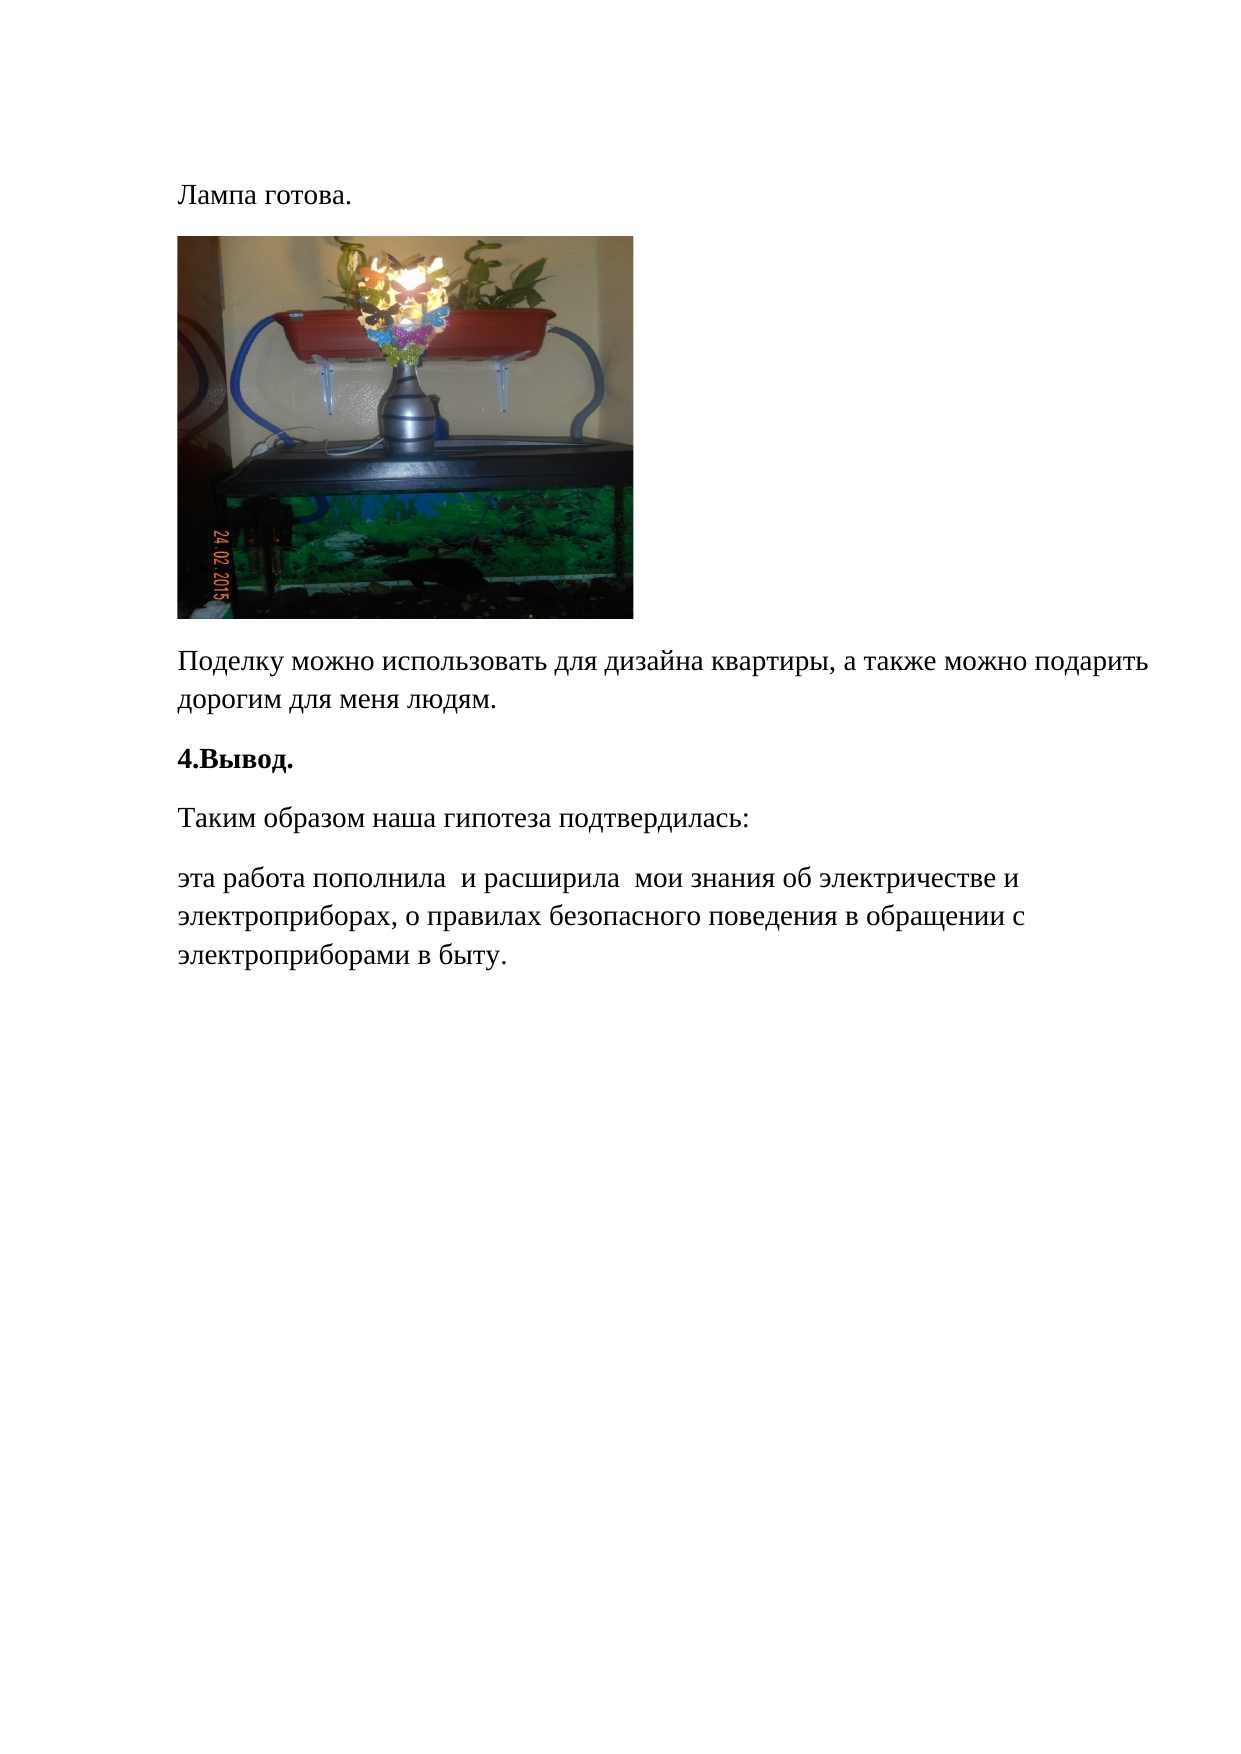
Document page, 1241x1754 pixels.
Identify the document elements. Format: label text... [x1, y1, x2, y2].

picture [177, 236, 634, 619]
text Лампа готова. [177, 177, 1152, 211]
text Таким образом наша гипотеза подтвердилась: [177, 800, 1152, 834]
text Поделку можно использовать для дизайна квартиры, а также можно подарить дорогим для меня людям. [177, 643, 1152, 715]
text эта работа пополнила и расширила мои знания об электричестве и электроприборах, о правилах безопасного поведения в обращении с электроприборами в быту. [177, 860, 1152, 970]
text 4.Вывод. [177, 741, 1152, 774]
